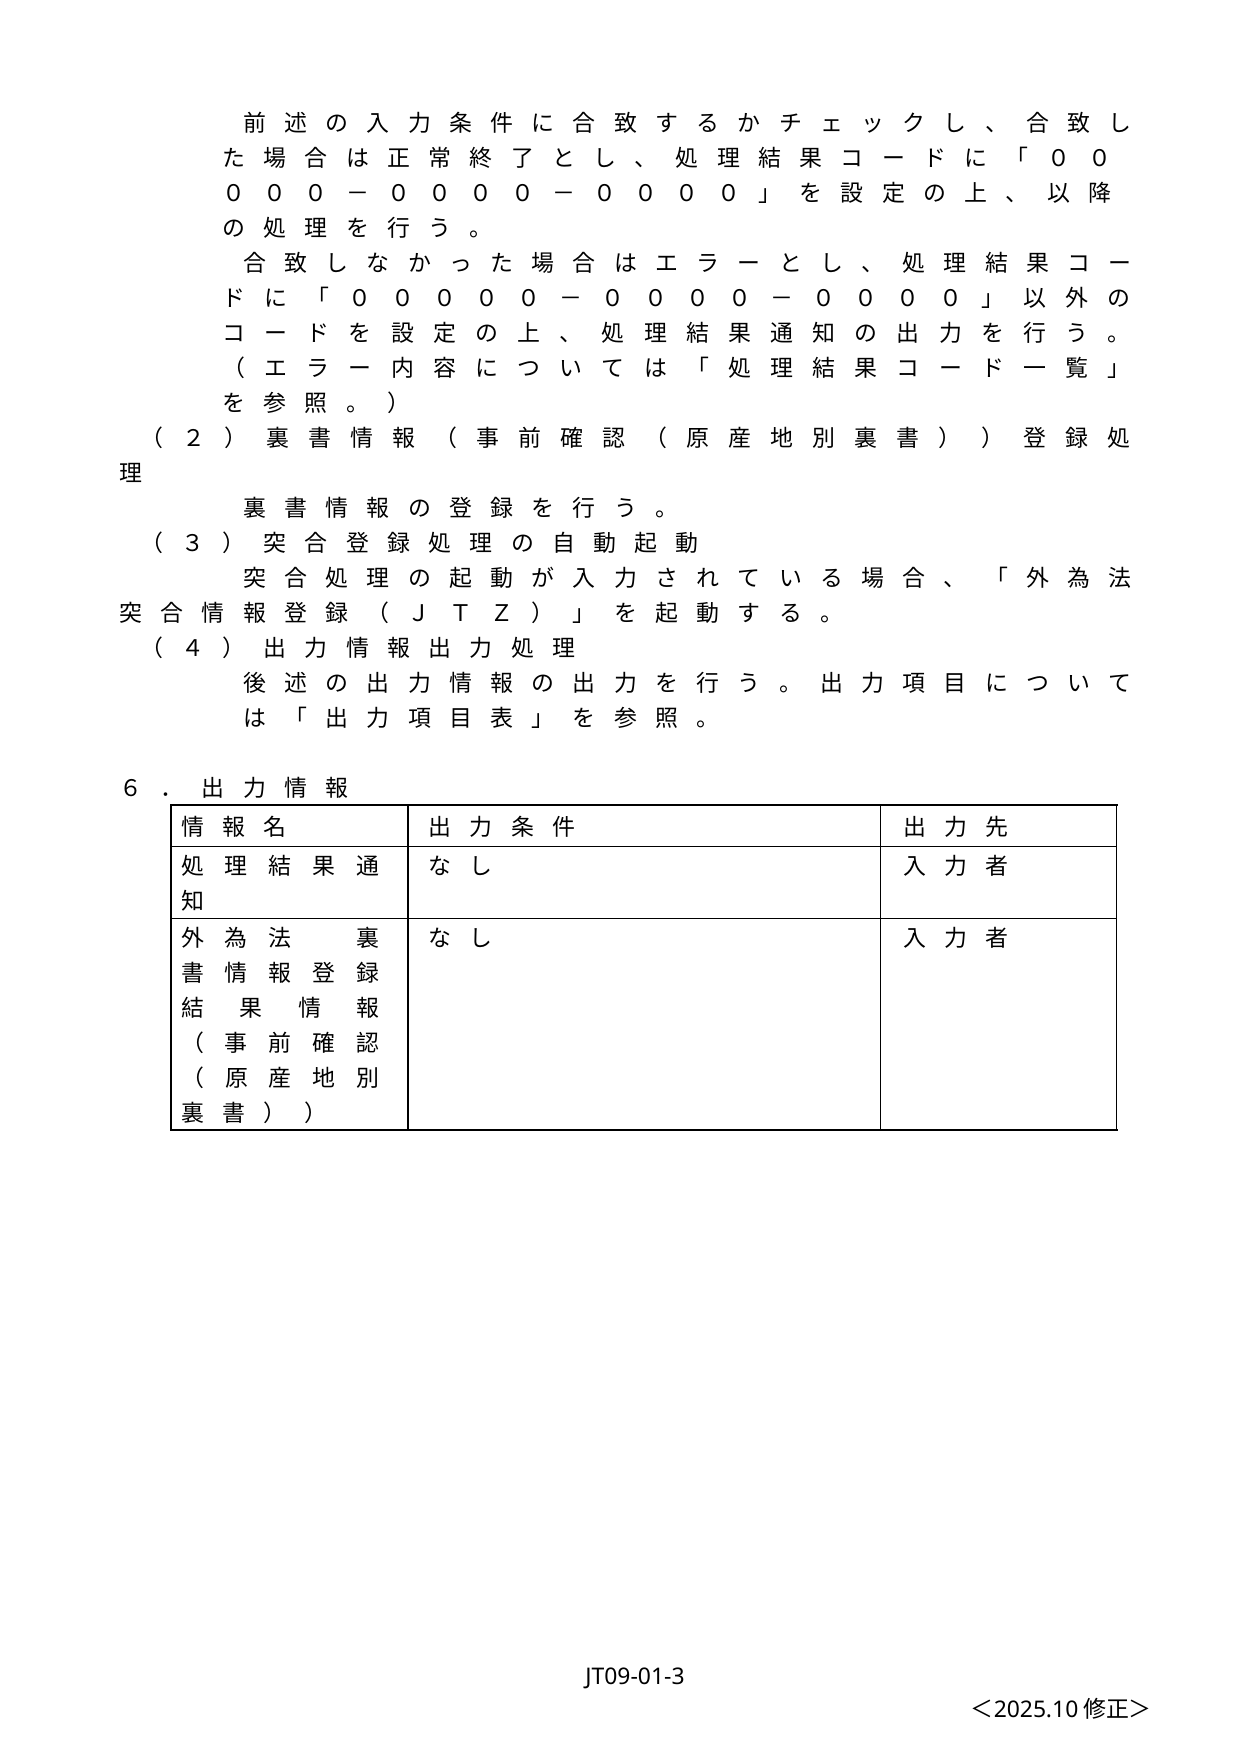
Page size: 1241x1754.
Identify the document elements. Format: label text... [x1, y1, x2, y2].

text 突合処理の起動が入力されている場合、「外為法 突合情報登録（ＪＴＺ）」を起動する。 [119, 559, 1150, 629]
table_header 出力条件 [409, 806, 880, 846]
text 合致しなかった場合はエラーとし、処理結果コードに「０００００－００００－００００」以外のコードを設定の上、処理結果通知の出力を行う。（エラー内容については「処理結果コード一覧」を参照。） [202, 244, 1150, 419]
table_cell なし [409, 919, 880, 1129]
text ６．出力情報 [119, 769, 1150, 804]
text 裏書情報の登録を行う。 [119, 489, 1150, 524]
table_cell 入力者 [881, 919, 1116, 1129]
table_cell 外為法 裏書情報登録結果情報（事前確認（原産地別裏書）） [172, 919, 407, 1129]
table_header 出力先 [881, 806, 1116, 846]
table_cell なし [409, 847, 880, 917]
table_cell 処理結果通知 [172, 847, 407, 917]
table_header 情報名 [172, 806, 407, 846]
text （２）裏書情報（事前確認（原産地別裏書））登録処理 [119, 419, 1150, 489]
text 後述の出力情報の出力を行う。出力項目については「出力項目表」を参照。 [227, 664, 1150, 734]
text 前述の入力条件に合致するかチェックし、合致した場合は正常終了とし、処理結果コードに「０００００－００００－００００」を設定の上、以降の処理を行う。 [202, 104, 1150, 244]
text （４）出力情報出力処理 [119, 629, 1150, 664]
table_cell 入力者 [881, 847, 1116, 917]
text （３）突合登録処理の自動起動 [119, 524, 1150, 559]
